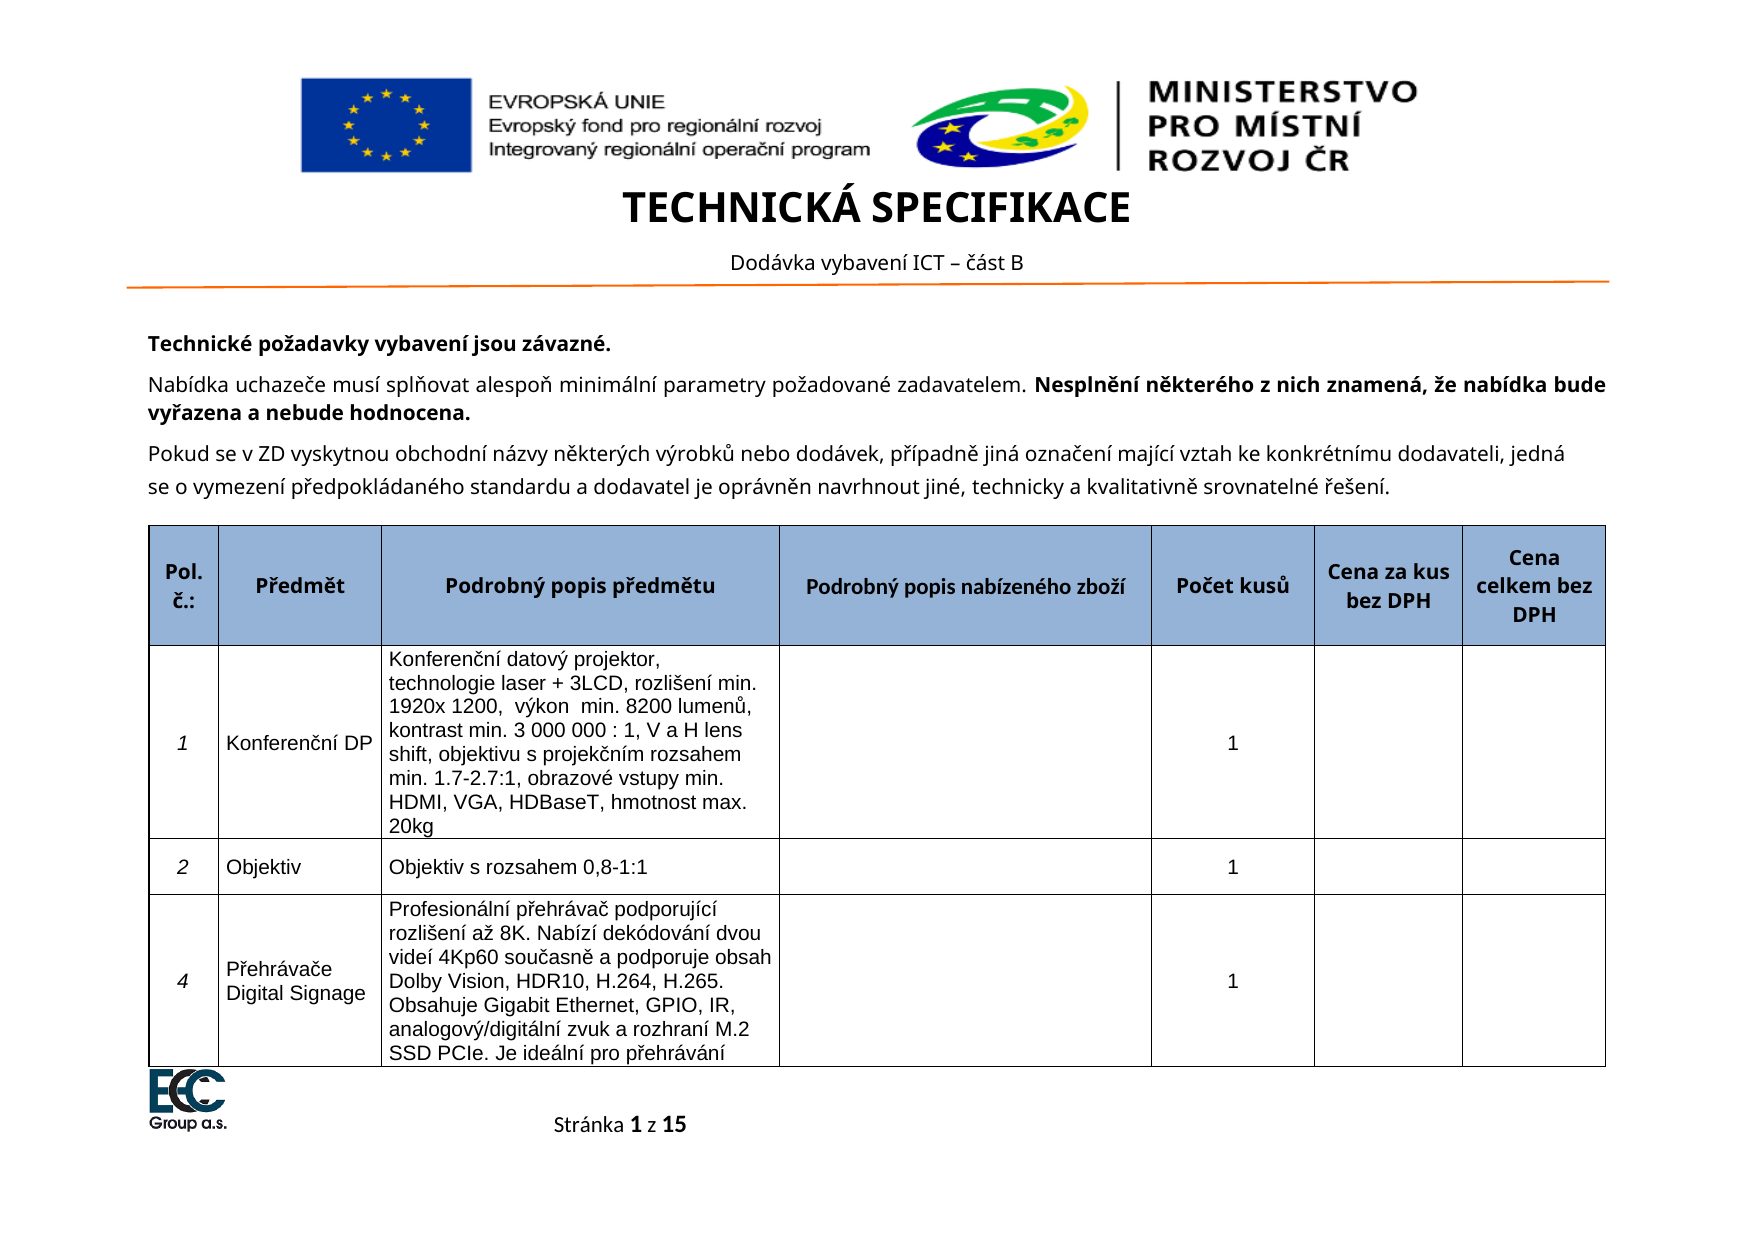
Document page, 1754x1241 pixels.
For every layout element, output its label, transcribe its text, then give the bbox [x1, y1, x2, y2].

text Technické požadavky vybavení jsou závazné. [148, 329, 1606, 357]
picture [147, 1067, 229, 1133]
table_cell [1463, 839, 1605, 894]
table_cell Objektiv [219, 839, 381, 894]
table_cell Objektiv s rozsahem 0,8-1:1 [382, 839, 779, 894]
table_cell 1 [150, 646, 218, 838]
table_cell Přehrávače Digital Signage [219, 895, 381, 1066]
text Technická specifikace [148, 178, 1606, 235]
text Pokud se v ZD vyskytnou obchodní názvy některých výrobků nebo dodávek, případně jiná označení mající vztah ke konkrétnímu dodavateli, jedná se o vymezení předpokládaného standardu a dodavatel je oprávněn navrhnout jiné, technicky a kvalitativně srovnatelné řešení. [148, 439, 1606, 500]
table_cell Konferenční DP [219, 646, 381, 838]
table_cell [1315, 839, 1462, 894]
table_cell [780, 839, 1151, 894]
table_cell 2 [150, 839, 218, 894]
table_header Pol. č.: [150, 526, 218, 645]
table_header Podrobný popis nabízeného zboží [780, 526, 1151, 645]
table_cell [1463, 895, 1605, 1066]
table_cell 1 [1152, 646, 1314, 838]
table_cell [780, 646, 1151, 838]
text Dodávka vybavení ICT – část B [148, 248, 1606, 276]
table_cell [1315, 646, 1462, 838]
table_cell Konferenční datový projektor, technologie laser + 3LCD, rozlišení min. 1920x 1200, výkon min. 8200 lumenů, kontrast min. 3 000 000 : 1, V a H lens shift, objektivu s projekčním rozsahem min. 1.7-2.7:1, obrazové vstupy min. HDMI, VGA, HDBaseT, hmotnost max. 20kg [382, 646, 779, 838]
table_cell [1315, 895, 1462, 1066]
table_header Cena za kus bez DPH [1315, 526, 1462, 645]
table_cell 1 [1152, 839, 1314, 894]
table_cell 1 [1152, 895, 1314, 1066]
table_cell 4 [150, 895, 218, 1066]
table_cell [1463, 646, 1605, 838]
text Nabídka uchazeče musí splňovat alespoň minimální parametry požadované zadavatelem. Nesplnění některého z nich znamená, že nabídka bude vyřazena a nebude hodnocena. [148, 370, 1606, 427]
table_header Podrobný popis předmětu [382, 526, 779, 645]
table_header Počet kusů [1152, 526, 1314, 645]
table_header Předmět [219, 526, 381, 645]
table_cell [780, 895, 1151, 1066]
picture [295, 73, 1459, 179]
table_header Cena celkem bez DPH [1463, 526, 1605, 645]
